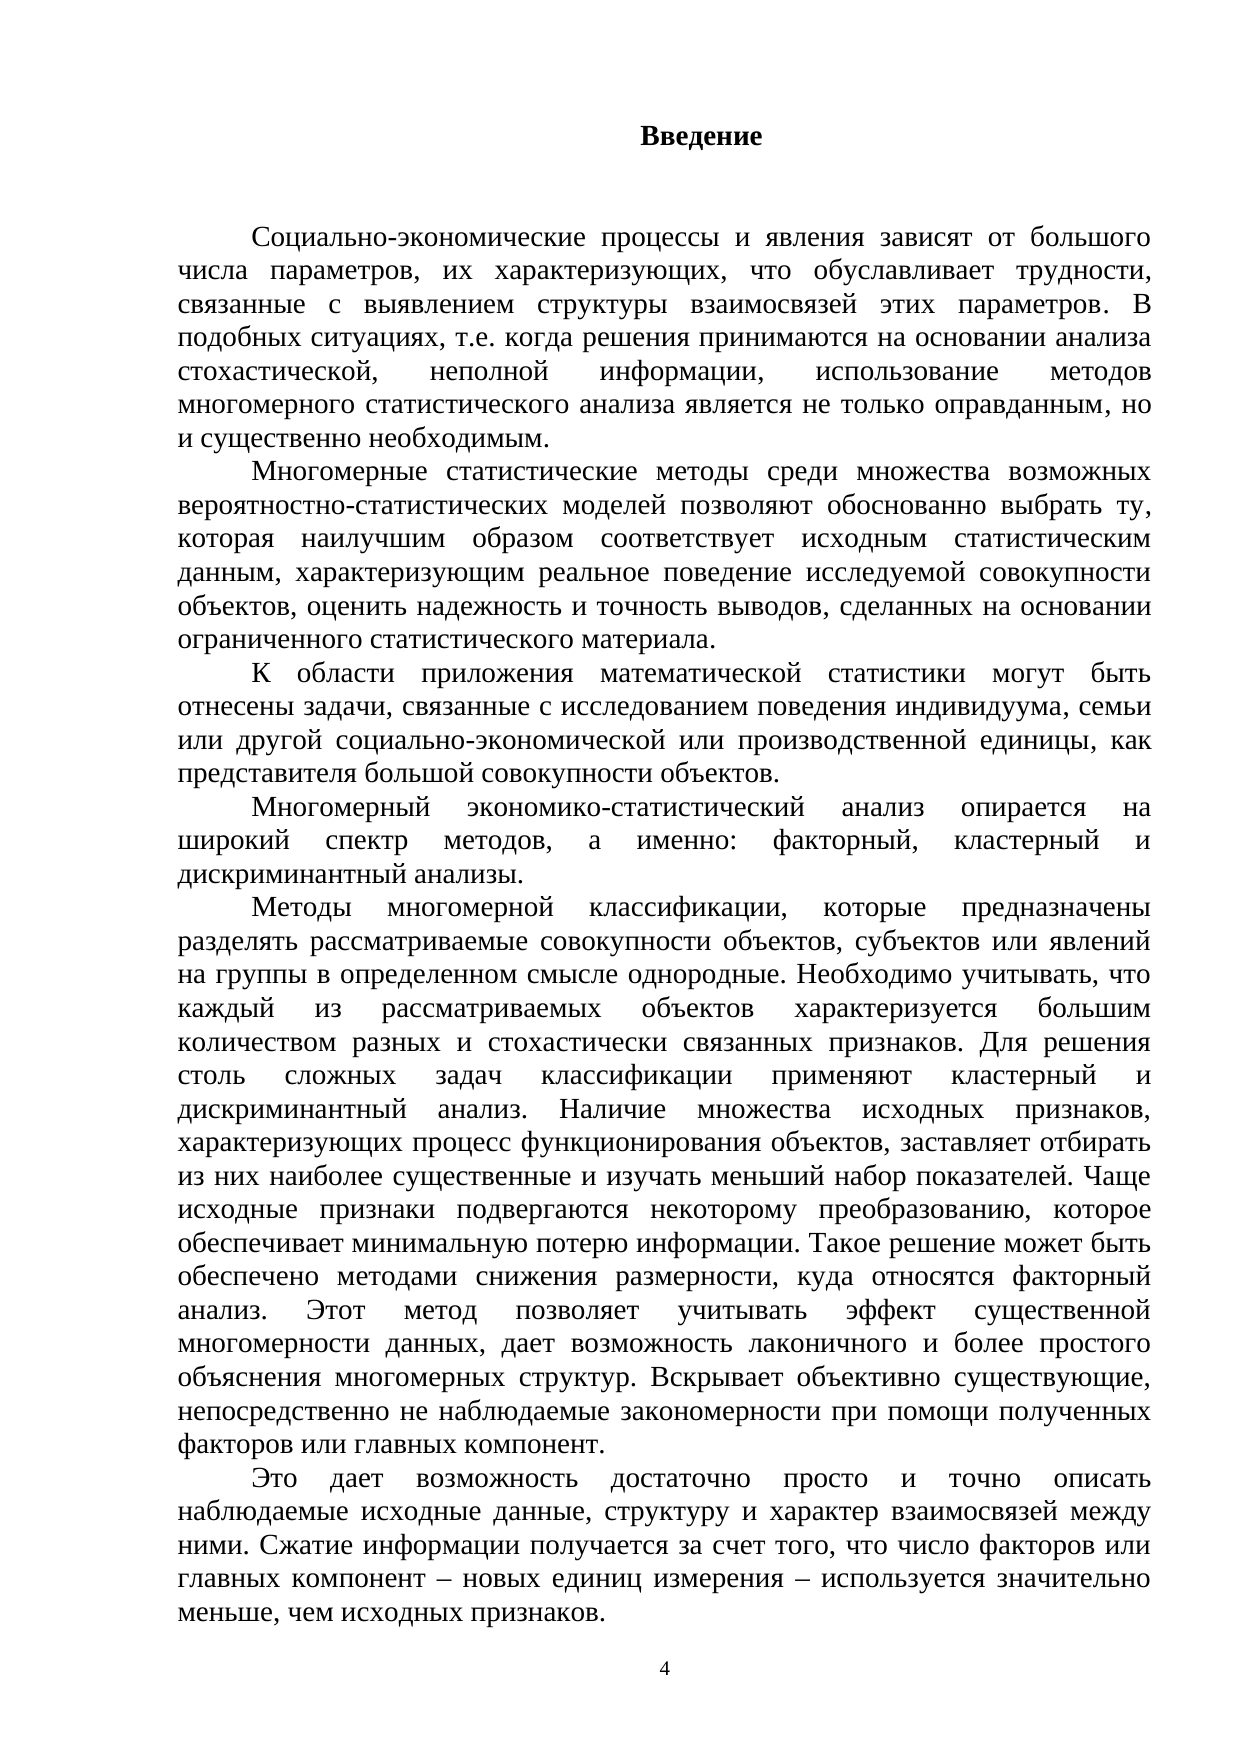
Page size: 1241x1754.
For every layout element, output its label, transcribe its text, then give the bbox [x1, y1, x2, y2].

text К области приложения математической статистики могут быть отнесены задачи, связанные с исследованием поведения индивидуума, семьи или другой социально-экономической или производственной единицы, как представителя большой совокупности объектов. [177, 655, 1152, 789]
text Многомерные статистические методы среди множества возможных вероятностно-статистических моделей позволяют обоснованно выбрать ту, которая наилучшим образом соответствует исходным статистическим данным, характеризующим реальное поведение исследуемой совокупности объектов, оценить надежность и точность выводов, сделанных на основании ограниченного статистического материала. [177, 453, 1152, 655]
text Это дает возможность достаточно просто и точно описать наблюдаемые исходные данные, структуру и характер взаимосвязей между ними. Сжатие информации получается за счет того, что число факторов или главных компонент – новых единиц измерения – используется значительно меньше, чем исходных признаков. [177, 1460, 1152, 1627]
text Методы многомерной классификации, которые предназначены разделять рассматриваемые совокупности объектов, субъектов или явлений на группы в определенном смысле однородные. Необходимо учитывать, что каждый из рассматриваемых объектов характеризуется большим количеством разных и стохастически связанных признаков. Для решения столь сложных задач классификации применяют кластерный и дискриминантный анализ. Наличие множества исходных признаков, характеризующих процесс функционирования объектов, заставляет отбирать из них наиболее существенные и изучать меньший набор показателей. Чаще исходные признаки подвергаются некоторому преобразованию, которое обеспечивает минимальную потерю информации. Такое решение может быть обеспечено методами снижения размерности, куда относятся факторный анализ. Этот метод позволяет учитывать эффект существенной многомерности данных, дает возможность лаконичного и более простого объяснения многомерных структур. Вскрывает объективно существующие, непосредственно не наблюдаемые закономерности при помощи полученных факторов или главных компонент. [177, 889, 1152, 1460]
text Социально-экономические процессы и явления зависят от большого числа параметров, их характеризующих, что обуславливает трудности, связанные с выявлением структуры взаимосвязей этих параметров. В подобных ситуациях, т.е. когда решения принимаются на основании анализа стохастической, неполной информации, использование методов многомерного статистического анализа является не только оправданным, но и существенно необходимым. [177, 219, 1152, 453]
text Введение [177, 118, 1152, 152]
text Многомерный экономико-статистический анализ опирается на широкий спектр методов, а именно: факторный, кластерный и дискриминантный анализы. [177, 789, 1152, 889]
